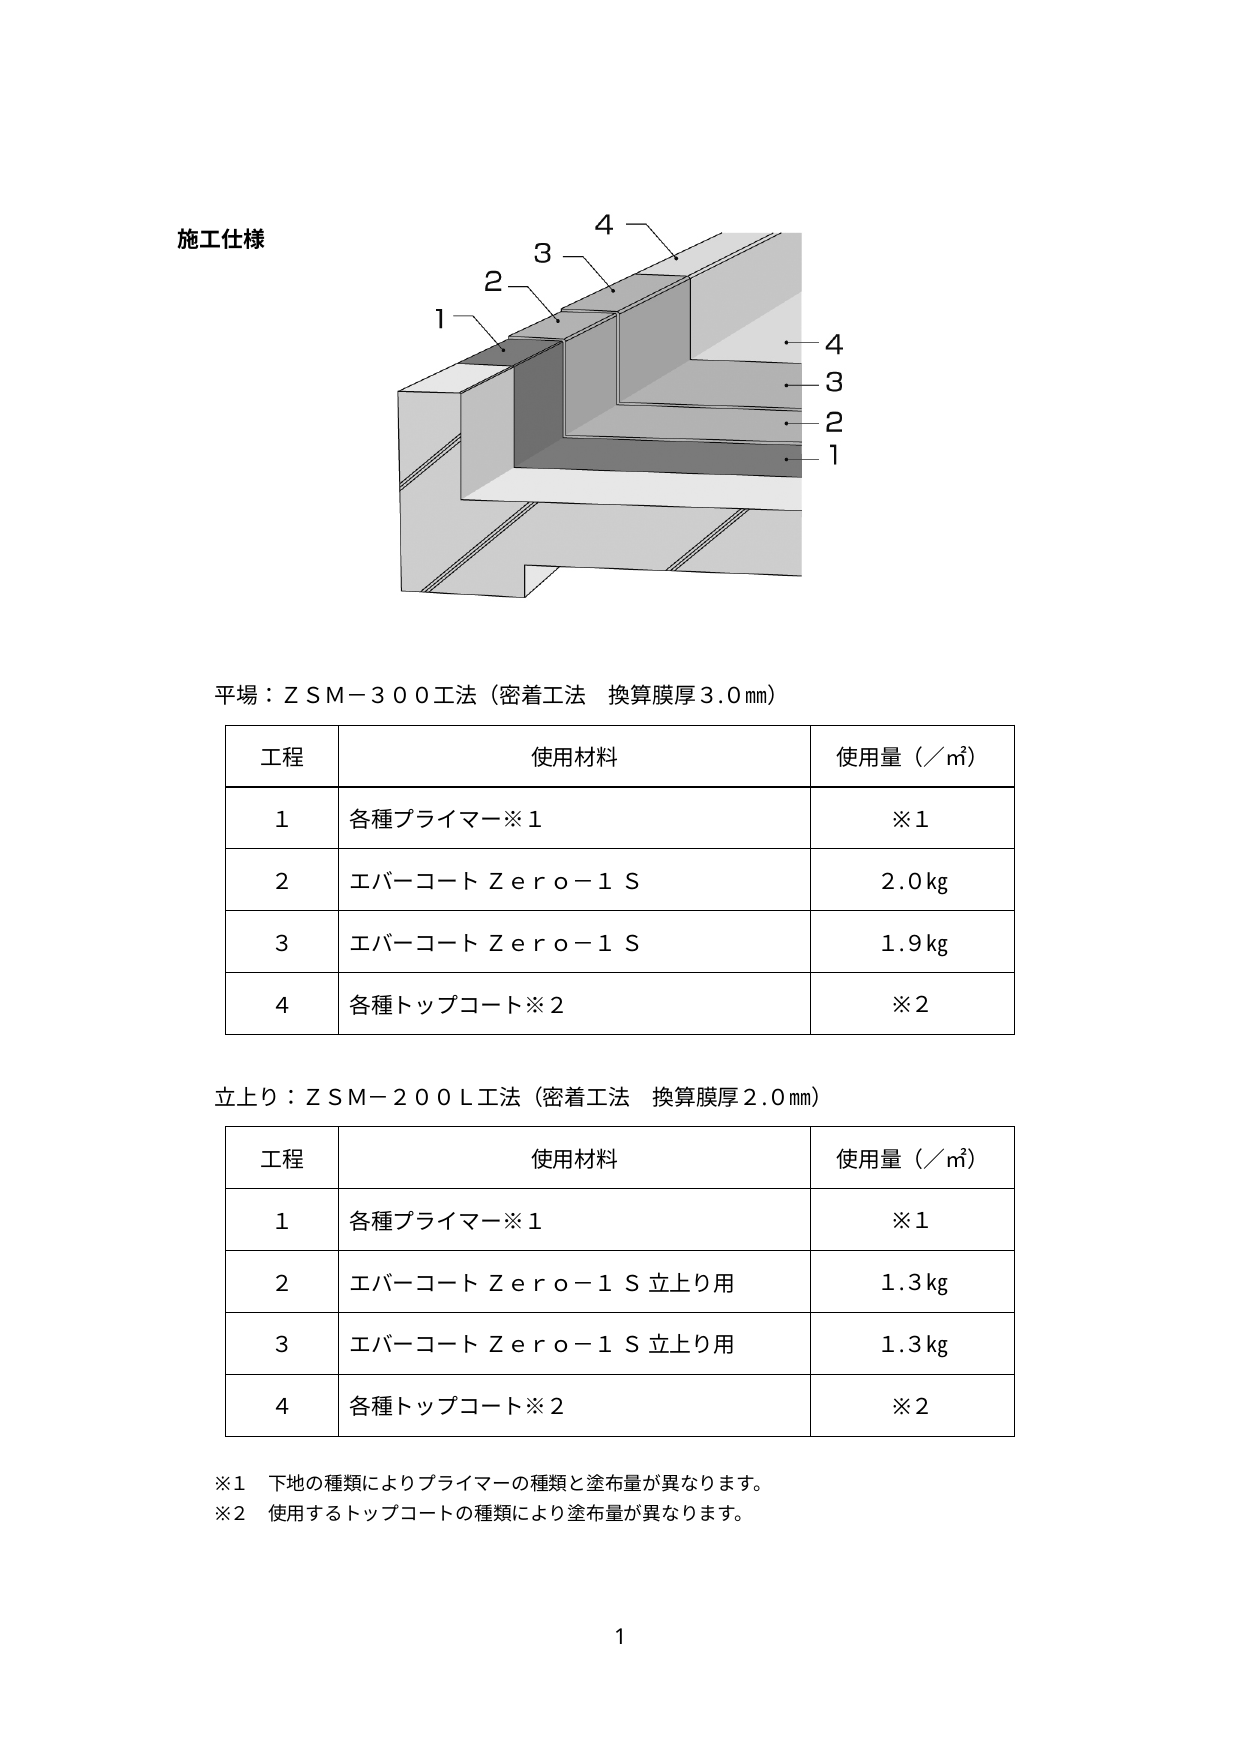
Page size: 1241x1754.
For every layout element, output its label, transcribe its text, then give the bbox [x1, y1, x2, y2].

table_cell ※２ [811, 1375, 1014, 1436]
table_cell エバーコート Ｚｅｒｏ－１ Ｓ 立上り用 [339, 1251, 810, 1312]
table_header 工程 [226, 726, 338, 786]
table_cell ４ [226, 1375, 338, 1436]
table_header 工程 [226, 1127, 338, 1188]
table_cell 各種トップコート※２ [339, 973, 810, 1034]
table_cell １.３㎏ [811, 1251, 1014, 1312]
table_cell ３ [226, 1313, 338, 1374]
table_cell ３ [226, 911, 338, 972]
table_cell ２ [226, 849, 338, 910]
text 立上り：ＺＳＭ－２００Ｌ工法（密着工法 換算膜厚２.０㎜） [214, 1065, 1063, 1126]
table_cell 各種プライマー※１ [339, 1189, 810, 1250]
table_cell ※１ [811, 788, 1014, 848]
table_header 使用材料 [339, 1127, 810, 1188]
table_cell １.９㎏ [811, 911, 1014, 972]
table_header 使用量（／㎡） [811, 726, 1014, 786]
text ※１ 下地の種類によりプライマーの種類と塗布量が異なります。 [177, 1467, 1063, 1497]
table_header 使用材料 [339, 726, 810, 786]
table_cell ※２ [811, 973, 1014, 1034]
picture [341, 190, 898, 625]
table_cell １.３㎏ [811, 1313, 1014, 1374]
text ※２ 使用するトップコートの種類により塗布量が異なります。 [177, 1497, 1063, 1528]
table_cell 各種トップコート※２ [339, 1375, 810, 1436]
table_cell ２.０㎏ [811, 849, 1014, 910]
table_cell エバーコート Ｚｅｒｏ－１ Ｓ [339, 849, 810, 910]
table_header 使用量（／㎡） [811, 1127, 1014, 1188]
table_cell １ [226, 788, 338, 848]
table_cell １ [226, 1189, 338, 1250]
table_cell ※１ [811, 1189, 1014, 1250]
table_cell エバーコート Ｚｅｒｏ－１ Ｓ [339, 911, 810, 972]
table_cell 各種プライマー※１ [339, 788, 810, 848]
table_cell ４ [226, 973, 338, 1034]
table_cell ２ [226, 1251, 338, 1312]
table_cell エバーコート Ｚｅｒｏ－１ Ｓ 立上り用 [339, 1313, 810, 1374]
text 平場：ＺＳＭ－３００工法（密着工法 換算膜厚３.０㎜） [214, 664, 1063, 724]
